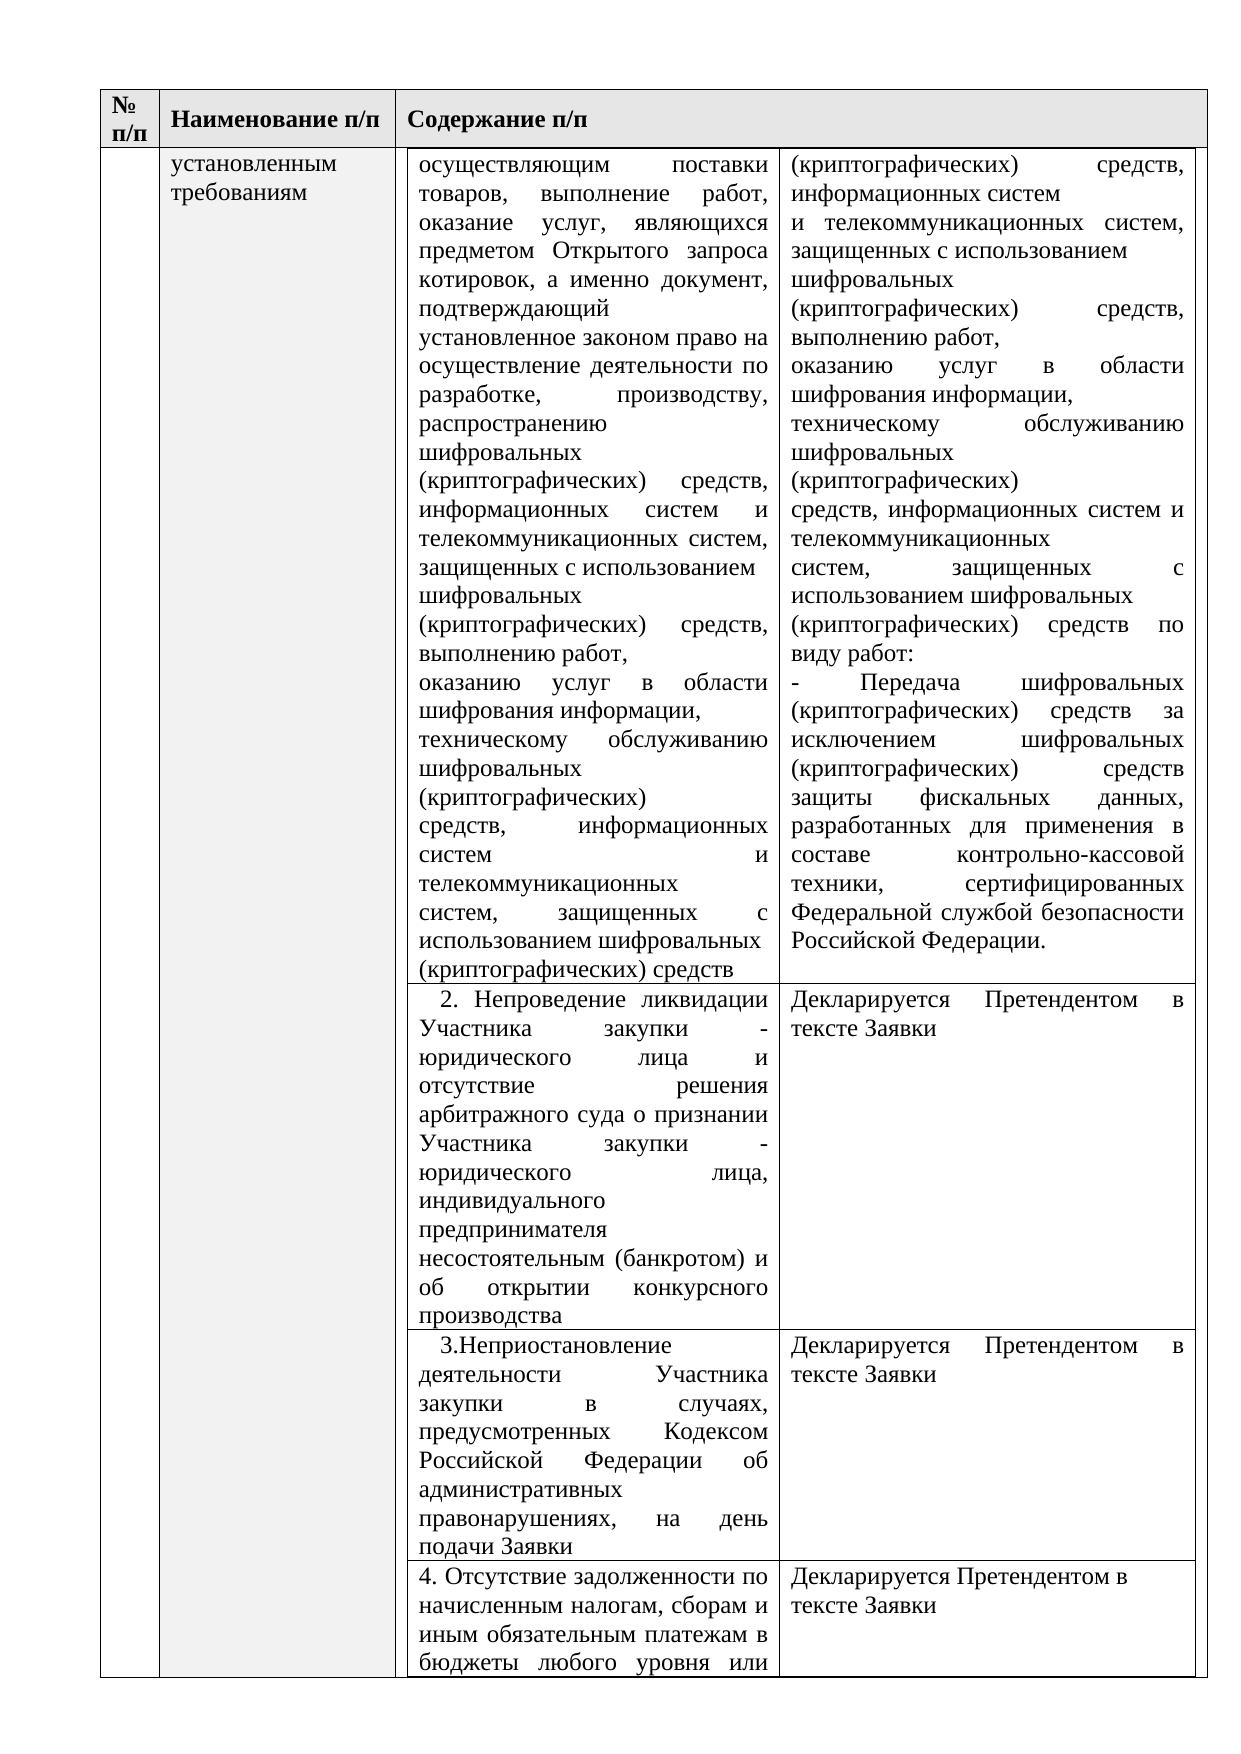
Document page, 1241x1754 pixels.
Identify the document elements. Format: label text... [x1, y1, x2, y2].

table_cell [101, 148, 159, 1677]
table_header Наименование п/п [160, 90, 395, 147]
table_header № п/п [101, 90, 159, 147]
table_header Содержание п/п [396, 90, 1207, 147]
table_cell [160, 148, 395, 1677]
